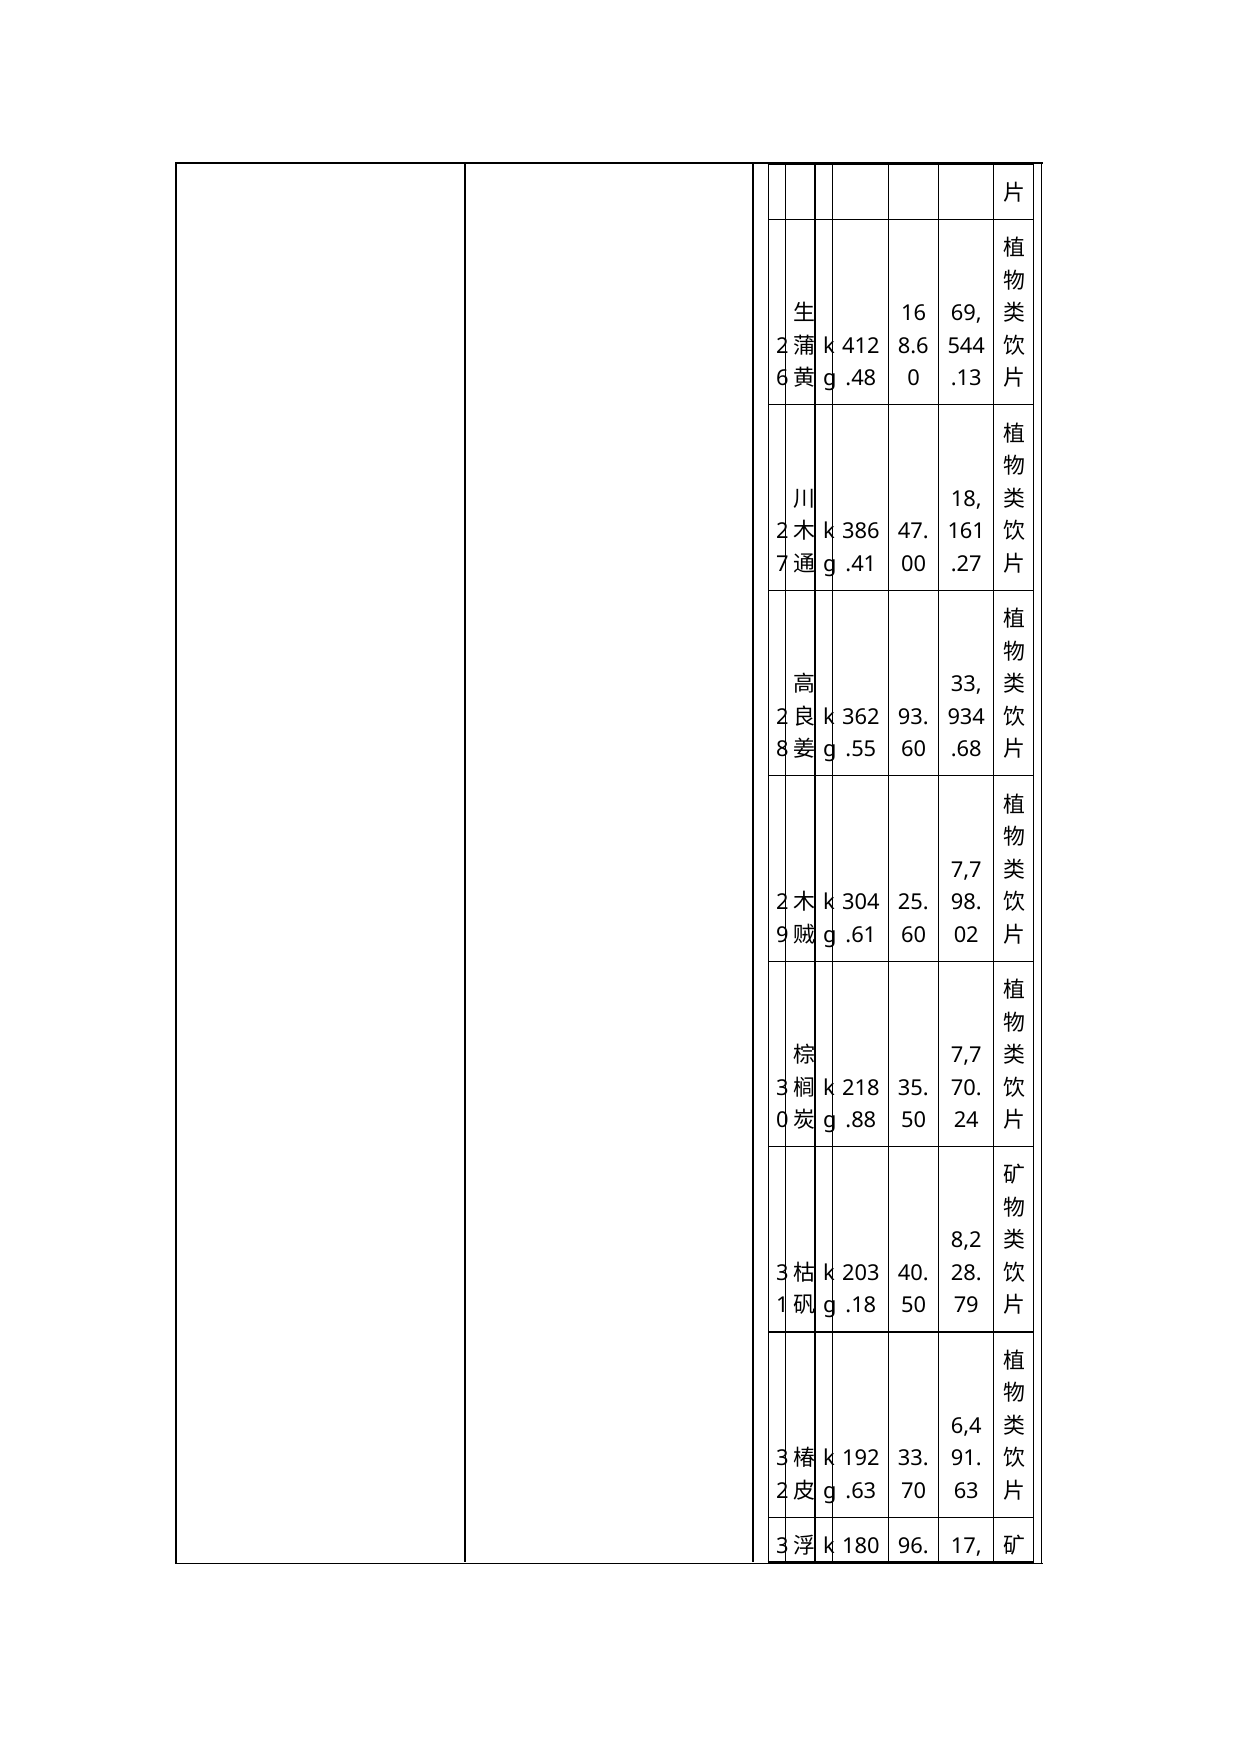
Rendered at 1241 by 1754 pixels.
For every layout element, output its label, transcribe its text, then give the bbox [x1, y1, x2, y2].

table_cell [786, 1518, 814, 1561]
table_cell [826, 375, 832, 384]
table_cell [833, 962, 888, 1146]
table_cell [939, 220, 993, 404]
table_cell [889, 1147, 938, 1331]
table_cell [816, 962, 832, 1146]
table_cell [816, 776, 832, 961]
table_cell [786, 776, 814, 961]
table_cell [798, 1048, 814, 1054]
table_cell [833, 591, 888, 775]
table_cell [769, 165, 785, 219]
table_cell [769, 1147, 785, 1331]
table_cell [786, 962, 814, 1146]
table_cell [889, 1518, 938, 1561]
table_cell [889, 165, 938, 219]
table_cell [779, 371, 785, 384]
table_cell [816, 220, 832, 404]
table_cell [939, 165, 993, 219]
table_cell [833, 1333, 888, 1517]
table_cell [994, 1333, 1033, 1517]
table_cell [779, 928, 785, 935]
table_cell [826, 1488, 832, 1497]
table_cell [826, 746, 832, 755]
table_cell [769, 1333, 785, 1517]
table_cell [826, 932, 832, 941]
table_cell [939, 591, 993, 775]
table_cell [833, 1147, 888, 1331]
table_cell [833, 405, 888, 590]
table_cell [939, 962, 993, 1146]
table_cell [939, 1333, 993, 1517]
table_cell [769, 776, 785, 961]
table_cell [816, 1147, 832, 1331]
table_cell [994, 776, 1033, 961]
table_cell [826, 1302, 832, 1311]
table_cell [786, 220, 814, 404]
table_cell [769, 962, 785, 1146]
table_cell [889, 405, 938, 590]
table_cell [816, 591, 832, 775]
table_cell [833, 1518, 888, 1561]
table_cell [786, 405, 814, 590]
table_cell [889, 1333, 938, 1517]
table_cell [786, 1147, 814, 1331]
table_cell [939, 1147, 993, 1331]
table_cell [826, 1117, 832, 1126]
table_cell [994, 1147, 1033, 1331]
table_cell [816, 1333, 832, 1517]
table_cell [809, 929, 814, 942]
table_cell 1 [177, 164, 464, 1562]
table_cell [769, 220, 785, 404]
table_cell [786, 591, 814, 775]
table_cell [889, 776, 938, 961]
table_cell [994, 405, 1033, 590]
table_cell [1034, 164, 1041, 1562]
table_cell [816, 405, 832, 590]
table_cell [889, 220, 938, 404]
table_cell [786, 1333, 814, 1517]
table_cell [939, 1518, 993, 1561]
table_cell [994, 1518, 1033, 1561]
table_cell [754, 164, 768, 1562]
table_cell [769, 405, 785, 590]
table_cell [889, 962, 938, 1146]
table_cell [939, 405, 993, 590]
table_cell [466, 164, 752, 1562]
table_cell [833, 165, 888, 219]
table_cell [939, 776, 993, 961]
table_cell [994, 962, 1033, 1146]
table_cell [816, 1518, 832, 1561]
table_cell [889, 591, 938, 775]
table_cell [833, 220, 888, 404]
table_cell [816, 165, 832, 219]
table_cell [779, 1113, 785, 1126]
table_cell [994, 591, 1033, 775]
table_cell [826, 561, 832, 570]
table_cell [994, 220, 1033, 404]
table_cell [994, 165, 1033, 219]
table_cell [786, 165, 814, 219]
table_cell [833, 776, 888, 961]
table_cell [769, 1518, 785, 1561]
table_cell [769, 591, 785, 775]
